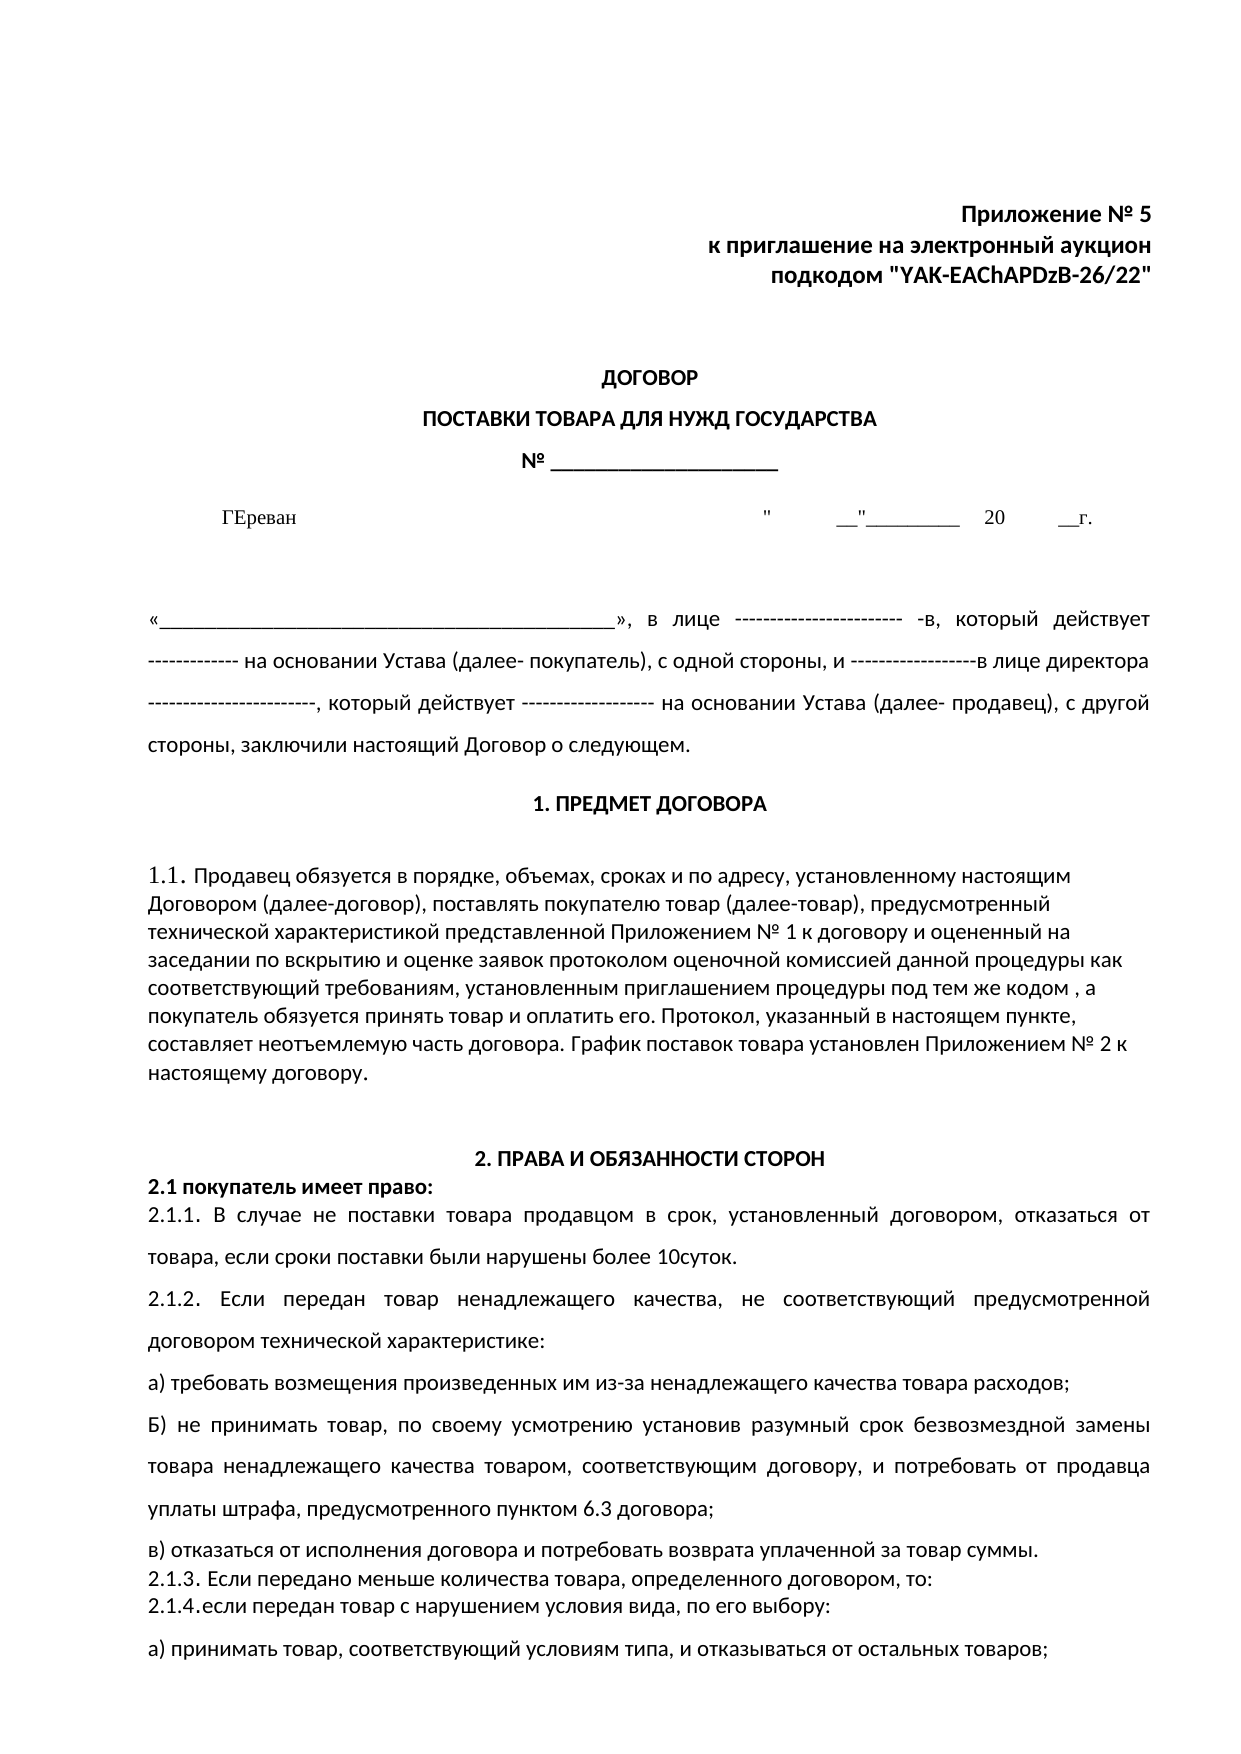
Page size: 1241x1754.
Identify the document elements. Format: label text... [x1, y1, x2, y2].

text 1.1․ Продавец обязуется в порядке, объемах, сроках и по адресу, установленному настоящим Договором (далее-договор), поставлять покупателю товар (далее-товар), предусмотренный технической характеристикой представленной Приложением № 1 к договору и оцененный на заседании по вскрытию и оценке заявок протоколом оценочной комиссией данной процедуры как соответствующий требованиям, установленным приглашением процедуры под тем же кодом , а покупатель обязуется принять товар и оплатить его. Протокол, указанный в настоящем пункте, составляет неотъемлемую часть договора. График поставок товара установлен Приложением № 2 к настоящему договору. [148, 860, 1152, 1087]
text к приглашение на электронный аукцион [177, 229, 1152, 259]
list 2.1.4․если передан товар с нарушением условия вида, по его выбору: [148, 1592, 1152, 1620]
text «________________________________________», в лице ------------------------ -в, который действует ------------- на основании Устава (далее- покупатель), с одной стороны, и ------------------в лице директора ------------------------, который действует ------------------- на основании Устава (далее- продавец), с другой стороны, заключили настоящий Договор о следующем. [148, 604, 1152, 758]
list а) принимать товар, соответствующий условиям типа, и отказываться от остальных товаров; [148, 1634, 1152, 1662]
text 1. ПРЕДМЕТ ДОГОВОРА [148, 789, 1152, 817]
text ПОСТАВКИ ТОВАРА ДЛЯ НУЖД ГОСУДАРСТВА [148, 404, 1152, 433]
list а) требовать возмещения произведенных им из-за ненадлежащего качества товара расходов; [148, 1368, 1152, 1396]
text № ____________________ [148, 447, 1152, 474]
text 2.1.3․ Если передано меньше количества товара, определенного договором, то: [148, 1564, 1152, 1592]
list 2.1.2․ Если передан товар ненадлежащего качества, не соответствующий предусмотренной договором технической характеристике: [148, 1284, 1152, 1354]
text 2.1 покупатель имеет право: [148, 1172, 1152, 1200]
text ДОГОВОР [148, 363, 1152, 391]
table_header ГЕреван [136, 505, 620, 546]
list 2. ПРАВА И ОБЯЗАННОСТИ СТОРОН [148, 1144, 1152, 1172]
list Б) не принимать товар, по своему усмотрению установив разумный срок безвозмездной замены товара ненадлежащего качества товаром, соответствующим договору, и потребовать от продавца уплаты штрафа, предусмотренного пунктом 6.3 договора; [148, 1410, 1152, 1522]
text подкодом "YAK-EAChAPDzB-26/22" [177, 259, 1152, 290]
list 2.1.1․ В случае не поставки товара продавцом в срок, установленный договором, отказаться от товара, если сроки поставки были нарушены более 10суток. [148, 1200, 1152, 1270]
text Приложение № 5 [148, 198, 1152, 229]
text в) отказаться от исполнения договора и потребовать возврата уплаченной за товар суммы. [148, 1536, 1152, 1564]
table_header " __"_________ 20 __г. [620, 505, 1104, 546]
